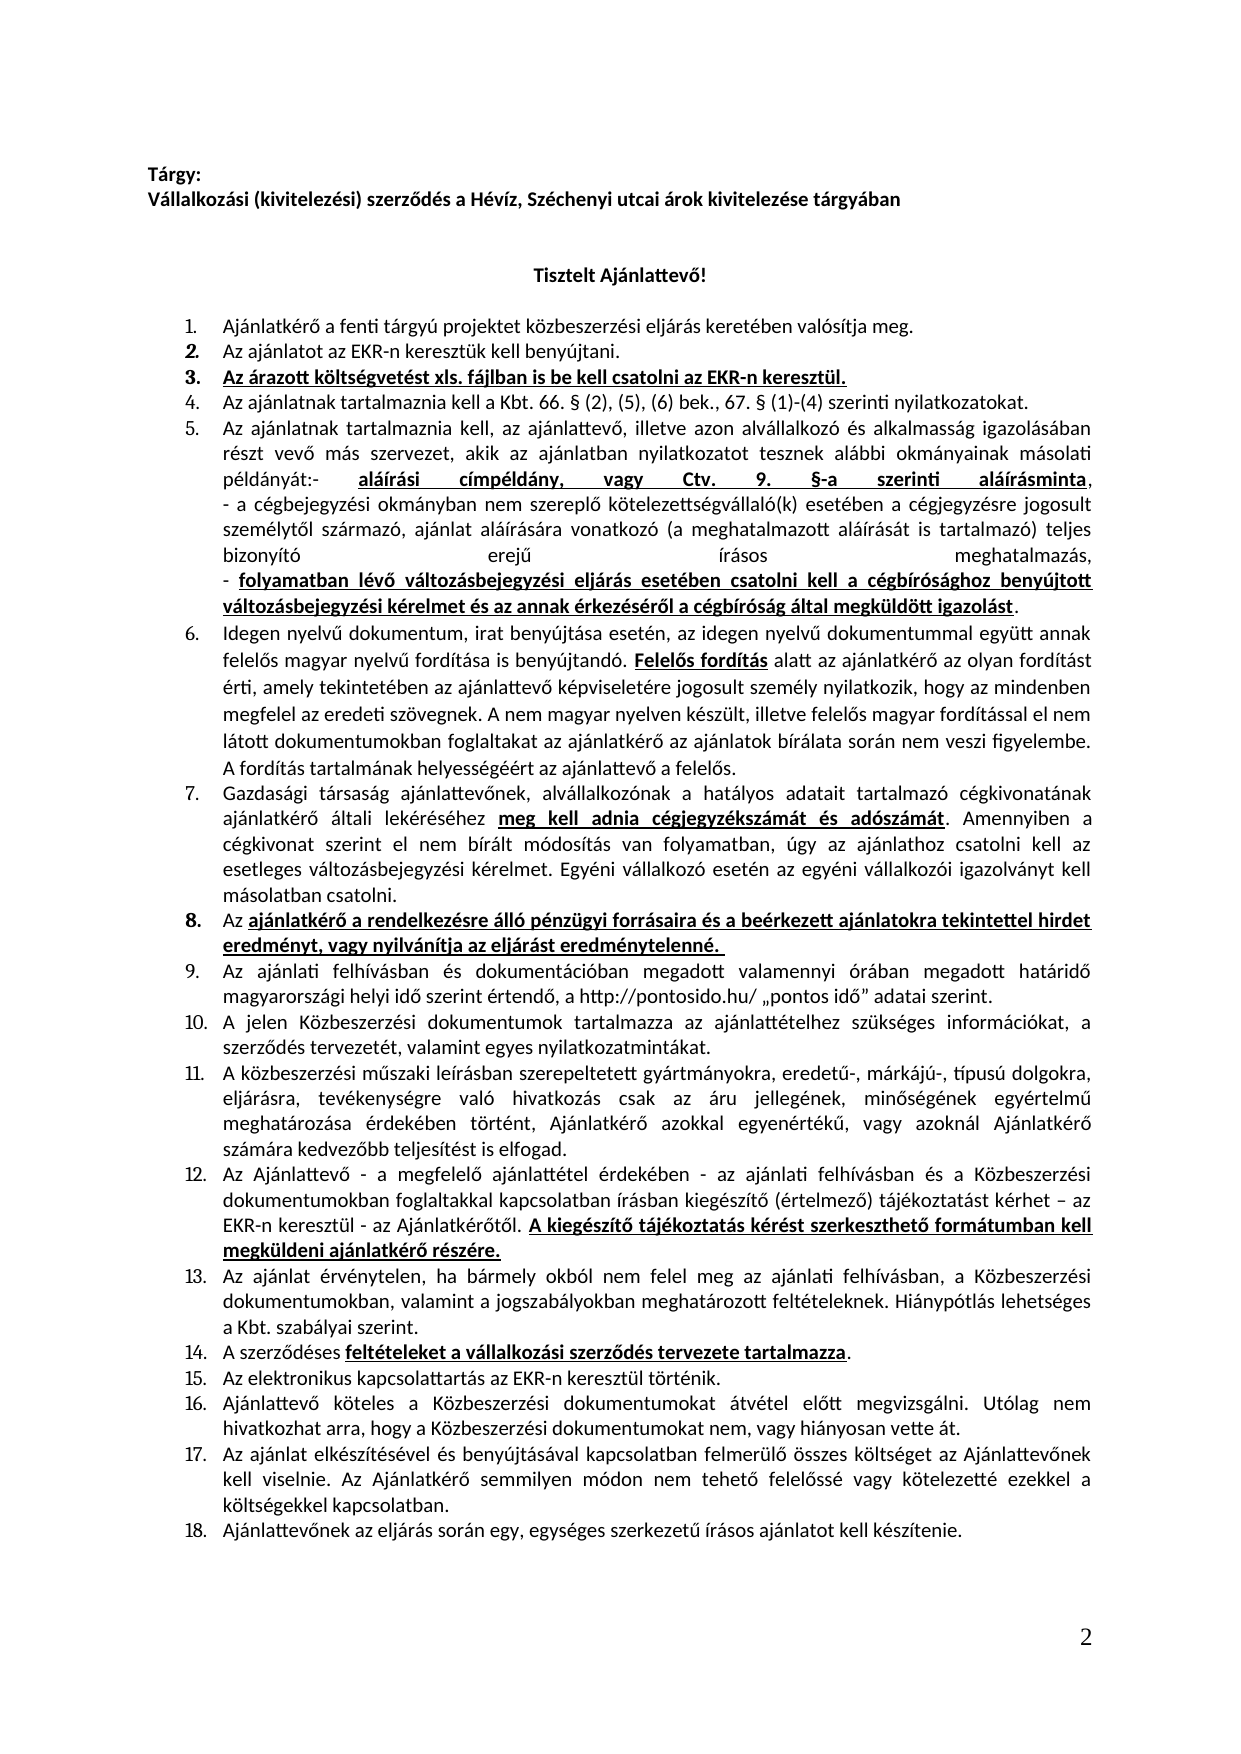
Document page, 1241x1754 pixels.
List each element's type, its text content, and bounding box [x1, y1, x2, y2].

list Ajánlatkérő a fenti tárgyú projektet közbeszerzési eljárás keretében valósítja meg. [185, 313, 1093, 339]
list Az ajánlatkérő a rendelkezésre álló pénzügyi forrásaira és a beérkezett ajánlatokra tekintettel hirdet eredményt, vagy nyilvánítja az eljárást eredménytelenné. [185, 907, 1093, 958]
list Ajánlattevő köteles a Közbeszerzési dokumentumokat átvétel előtt megvizsgálni. Utólag nem hivatkozhat arra, hogy a Közbeszerzési dokumentumokat nem, vagy hiányosan vette át. [185, 1390, 1093, 1441]
list Gazdasági társaság ajánlattevőnek, alvállalkozónak a hatályos adatait tartalmazó cégkivonatának ajánlatkérő általi lekéréséhez meg kell adnia cégjegyzékszámát és adószámát. Amennyiben a cégkivonat szerint el nem bírált módosítás van folyamatban, úgy az ajánlathoz csatolni kell az esetleges változásbejegyzési kérelmet. Egyéni vállalkozó esetén az egyéni vállalkozói igazolványt kell másolatban csatolni. [185, 780, 1093, 907]
list Az elektronikus kapcsolattartás az EKR-n keresztül történik. [185, 1365, 1093, 1390]
list A szerződéses feltételeket a vállalkozási szerződés tervezete tartalmazza. [185, 1339, 1093, 1365]
list Az ajánlat érvénytelen, ha bármely okból nem felel meg az ajánlati felhívásban, a Közbeszerzési dokumentumokban, valamint a jogszabályokban meghatározott feltételeknek. Hiánypótlás lehetséges a Kbt. szabályai szerint. [185, 1263, 1093, 1339]
list Az árazott költségvetést xls. fájlban is be kell csatolni az EKR-n keresztül. [185, 364, 1093, 389]
text Tisztelt Ajánlattevő! [148, 262, 1093, 288]
list Az Ajánlattevő - a megfelelő ajánlattétel érdekében - az ajánlati felhívásban és a Közbeszerzési dokumentumokban foglaltakkal kapcsolatban írásban kiegészítő (értelmező) tájékoztatást kérhet – az EKR-n keresztül - az Ajánlatkérőtől. A kiegészítő tájékoztatás kérést szerkeszthető formátumban kell megküldeni ajánlatkérő részére. [185, 1161, 1093, 1263]
list Az ajánlatnak tartalmaznia kell, az ajánlattevő, illetve azon alvállalkozó és alkalmasság igazolásában részt vevő más szervezet, akik az ajánlatban nyilatkozatot tesznek alábbi okmányainak másolati példányát:- aláírási címpéldány, vagy Ctv. 9. §-a szerinti aláírásminta, - a cégbejegyzési okmányban nem szereplő kötelezettségvállaló(k) esetében a cégjegyzésre jogosult személytől származó, ajánlat aláírására vonatkozó (a meghatalmazott aláírását is tartalmazó) teljes bizonyító erejű írásos meghatalmazás, - folyamatban lévő változásbejegyzési eljárás esetében csatolni kell a cégbírósághoz benyújtott változásbejegyzési kérelmet és az annak érkezéséről a cégbíróság által megküldött igazolást. [185, 415, 1093, 618]
list A jelen Közbeszerzési dokumentumok tartalmazza az ajánlattételhez szükséges információkat, a szerződés tervezetét, valamint egyes nyilatkozatmintákat. [185, 1009, 1093, 1060]
list Az ajánlati felhívásban és dokumentációban megadott valamennyi órában megadott határidő magyarországi helyi idő szerint értendő, a http://pontosido.hu/ „pontos idő” adatai szerint. [185, 958, 1093, 1009]
list Az ajánlatnak tartalmaznia kell a Kbt. 66. § (2), (5), (6) bek., 67. § (1)-(4) szerinti nyilatkozatokat. [185, 389, 1093, 415]
list A közbeszerzési műszaki leírásban szerepeltetett gyártmányokra, eredetű-, márkájú-, típusú dolgokra, eljárásra, tevékenységre való hivatkozás csak az áru jellegének, minőségének egyértelmű meghatározása érdekében történt, Ajánlatkérő azokkal egyenértékű, vagy azoknál Ajánlatkérő számára kedvezőbb teljesítést is elfogad. [185, 1060, 1093, 1161]
list Idegen nyelvű dokumentum, irat benyújtása esetén, az idegen nyelvű dokumentummal együtt annak felelős magyar nyelvű fordítása is benyújtandó. Felelős fordítás alatt az ajánlatkérő az olyan fordítást érti, amely tekintetében az ajánlattevő képviseletére jogosult személy nyilatkozik, hogy az mindenben megfelel az eredeti szövegnek. A nem magyar nyelven készült, illetve felelős magyar fordítással el nem látott dokumentumokban foglaltakat az ajánlatkérő az ajánlatok bírálata során nem veszi figyelembe. A fordítás tartalmának helyességéért az ajánlattevő a felelős. [185, 618, 1093, 780]
list Az ajánlatot az EKR-n keresztük kell benyújtani. [185, 339, 1093, 364]
text Vállalkozási (kivitelezési) szerződés a Hévíz, Széchenyi utcai árok kivitelezése tárgyában [148, 186, 1093, 212]
list Az ajánlat elkészítésével és benyújtásával kapcsolatban felmerülő összes költséget az Ajánlattevőnek kell viselnie. Az Ajánlatkérő semmilyen módon nem tehető felelőssé vagy kötelezetté ezekkel a költségekkel kapcsolatban. [185, 1441, 1093, 1517]
list Ajánlattevőnek az eljárás során egy, egységes szerkezetű írásos ajánlatot kell készítenie. [185, 1517, 1093, 1543]
text Tárgy: [148, 161, 1093, 186]
